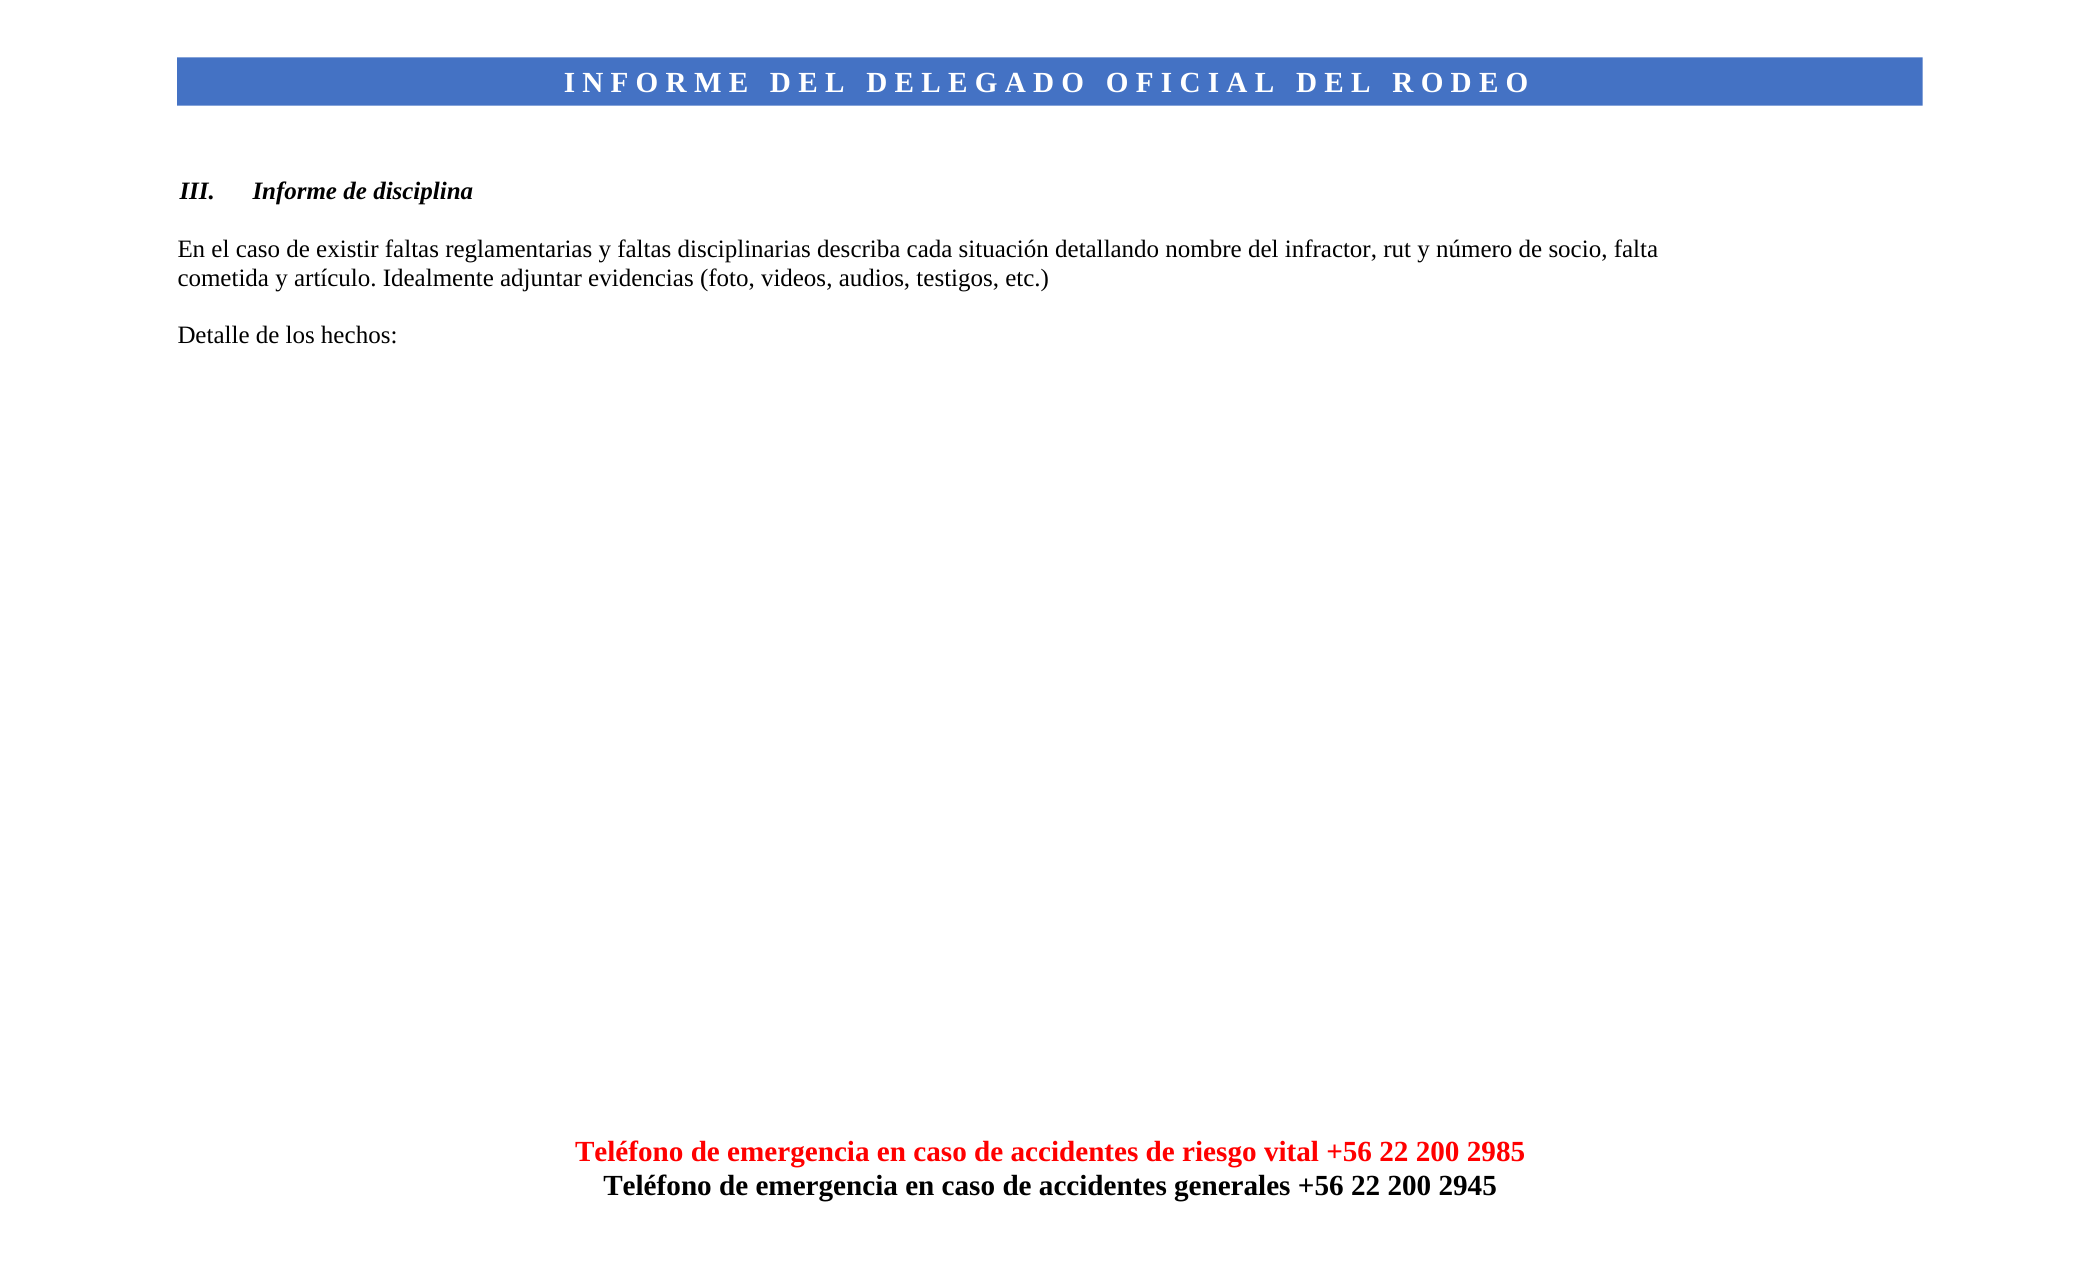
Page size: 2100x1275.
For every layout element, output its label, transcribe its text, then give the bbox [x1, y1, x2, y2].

list Informe de disciplina [215, 176, 1716, 205]
text Detalle de los hechos: [177, 320, 1716, 349]
text En el caso de existir faltas reglamentarias y faltas disciplinarias describa cada situación detallando nombre del infractor, rut y número de socio, falta cometida y artículo. Idealmente adjuntar evidencias (foto, videos, audios, testigos, etc.) [177, 234, 1716, 291]
